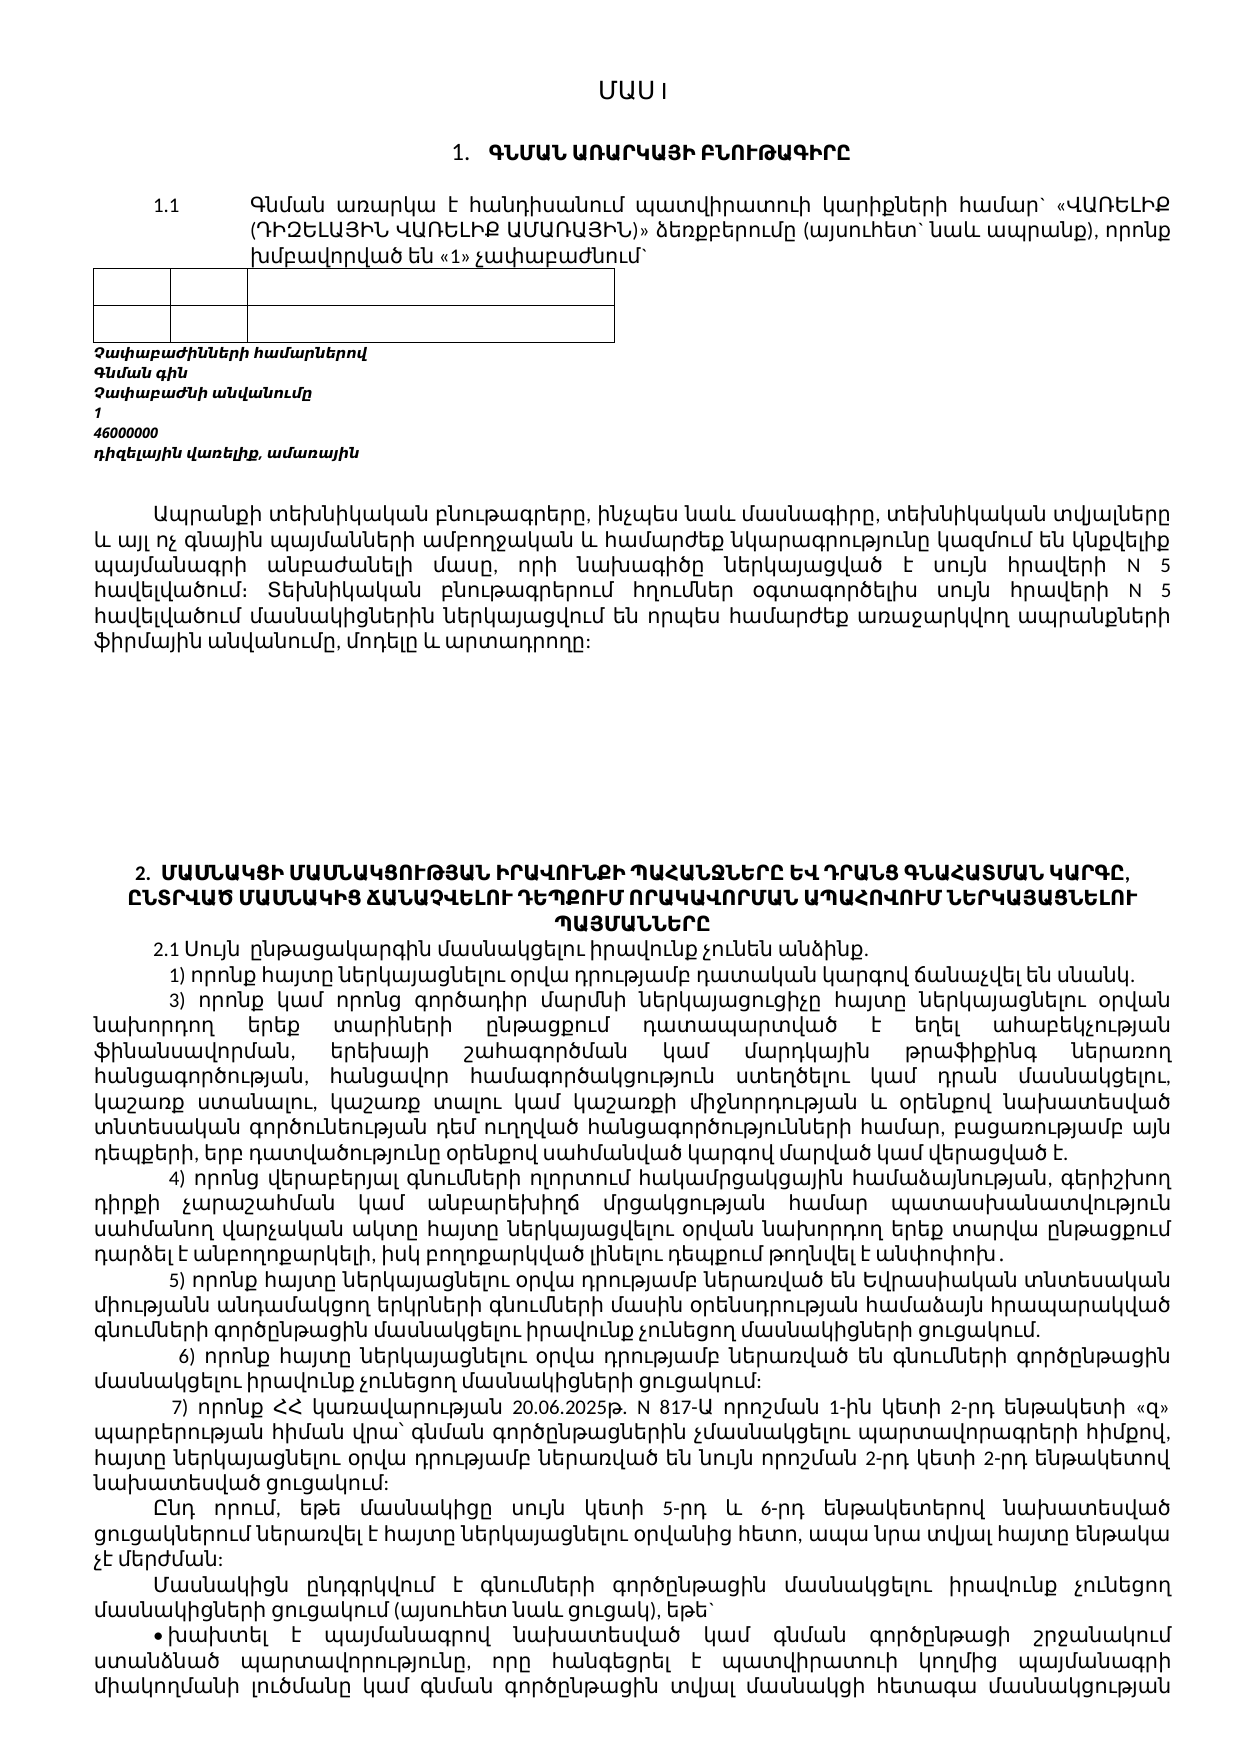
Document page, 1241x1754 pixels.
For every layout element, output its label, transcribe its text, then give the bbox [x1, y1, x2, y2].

text 3) որոնք կամ որոնց գործադիր մարմնի ներկայացուցիչը հայտը ներկայացնելու օրվան նախորդող երեք տարիների ընթացքում դատապարտված է եղել ահաբեկչության ֆինանսավորման, երեխայի շահագործման կամ մարդկային թրաֆիքինգ ներառող հանցագործության, հանցավոր համագործակցություն ստեղծելու կամ դրան մասնակցելու, կաշառք ստանալու, կաշառք տալու կամ կաշառքի միջնորդության և օրենքով նախատեսված տնտեսական գործունեության դեմ ուղղված հանցագործությունների համար, բացառությամբ այն դեպքերի, երբ դատվածությունը օրենքով սահմանված կարգով մարված կամ վերացված է. [94, 987, 1171, 1165]
text Մասնակիցն ընդգրկվում է գնումների գործընթացին մասնակցելու իրավունք չունեցող մասնակիցների ցուցակում (այսուհետ նաև ցուցակ), եթե` [94, 1572, 1171, 1623]
text 5) որոնք հայտը ներկայացնելու օրվա դրությամբ ներառված են Եվրասիական տնտեսական միությանն անդամակցող երկրների գնումների մասին օրենսդրության համաձայն հրապարակված գնումների գործընթացին մասնակցելու իրավունք չունեցող մասնակիցների ցուցակում. [94, 1267, 1171, 1343]
text 6) որոնք հայտը ներկայացնելու օրվա դրությամբ ներառված են գնումների գործընթացին մասնակցելու իրավունք չունեցող մասնակիցների ցուցակում: [94, 1343, 1171, 1394]
text Ապրանքի տեխնիկական բնութագրերը, ինչպես նաև մասնագիրը, տեխնիկական տվյալները և այլ ոչ գնային պայմանների ամբողջական և համարժեք նկարագրությունը կազմում են կնքվելիք պայմանագրի անբաժանելի մասը, որի նախագիծը ներկայացված է սույն հրավերի N 5 հավելվածում։ Տեխնիկական բնութագրերում հղումներ օգտագործելիս սույն հրավերի N 5 հավելվածում մասնակիցներին ներկայացվում են որպես համարժեք առաջարկվող ապրանքների ֆիրմային անվանումը, մոդելը և արտադրողը: [94, 501, 1171, 654]
subtitle Գնման առարկա է հանդիսանում պատվիրատուի կարիքների համար` «ՎԱՌԵԼԻՔ (ԴԻԶԵԼԱՅԻՆ ՎԱՌԵԼԻՔ ԱՄԱՌԱՅԻՆ)» ձեռքբերումը (այսուհետ` նաև ապրանք), որոնք խմբավորված են «1» չափաբաժնում` [153, 192, 1171, 268]
text ՄԱՍ I [94, 75, 1171, 106]
text 1) որոնք հայտը ներկայացնելու օրվա դրությամբ դատական կարգով ճանաչվել են սնանկ. [94, 962, 1171, 987]
text 2.1 Սույն ընթացակարգին մասնակցելու իրավունք չունեն անձինք. [94, 936, 1171, 962]
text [94, 1623, 1171, 1699]
text 2. ՄԱՍՆԱԿՑԻ ՄԱՍՆԱԿՑՈՒԹՅԱՆ ԻՐԱՎՈՒՆՔԻ ՊԱՀԱՆՋՆԵՐԸ ԵՎ ԴՐԱՆՑ ԳՆԱՀԱՏՄԱՆ ԿԱՐԳԸ, ԸՆՏՐՎԱԾ ՄԱՍՆԱԿԻՑ ՃԱՆԱՉՎԵԼՈՒ ԴԵՊՔՈՒՄ ՈՐԱԿԱՎՈՐՄԱՆ ԱՊԱՀՈՎՈՒՄ ՆԵՐԿԱՅԱՑՆԵԼՈՒ ՊԱՅՄԱՆՆԵՐԸ [94, 860, 1171, 936]
text Ընդ որում, եթե մասնակիցը սույն կետի 5-րդ և 6-րդ ենթակետերով նախատեսված ցուցակներում ներառվել է հայտը ներկայացնելու օրվանից հետո, ապա նրա տվյալ հայտը ենթակա չէ մերժման: [94, 1496, 1171, 1572]
text 7) որոնք ՀՀ կառավարության 20.06.2025թ. N 817-Ա որոշման 1-ին կետի 2-րդ ենթակետի «զ» պարբերության հիման վրա՝ գնման գործընթացներին չմասնակցելու պարտավորագրերի հիմքով, հայտը ներկայացնելու օրվա դրությամբ ներառված են նույն որոշման 2-րդ կետի 2-րդ ենթակետով նախատեսված ցուցակում: [94, 1394, 1171, 1496]
list ԳՆՄԱՆ ԱՌԱՐԿԱՅԻ ԲՆՈՒԹԱԳԻՐԸ [131, 136, 1171, 167]
text 4) որոնց վերաբերյալ գնումների ոլորտում հակամրցակցային համաձայնության, գերիշխող դիրքի չարաշահման կամ անբարեխիղճ մրցակցության համար պատասխանատվություն սահմանող վարչական ակտը հայտը ներկայացվելու օրվան նախորդող երեք տարվա ընթացքում դարձել է անբողոքարկելի, իսկ բողոքարկված լինելու դեպքում թողնվել է անփոփոխ․ [94, 1165, 1171, 1267]
